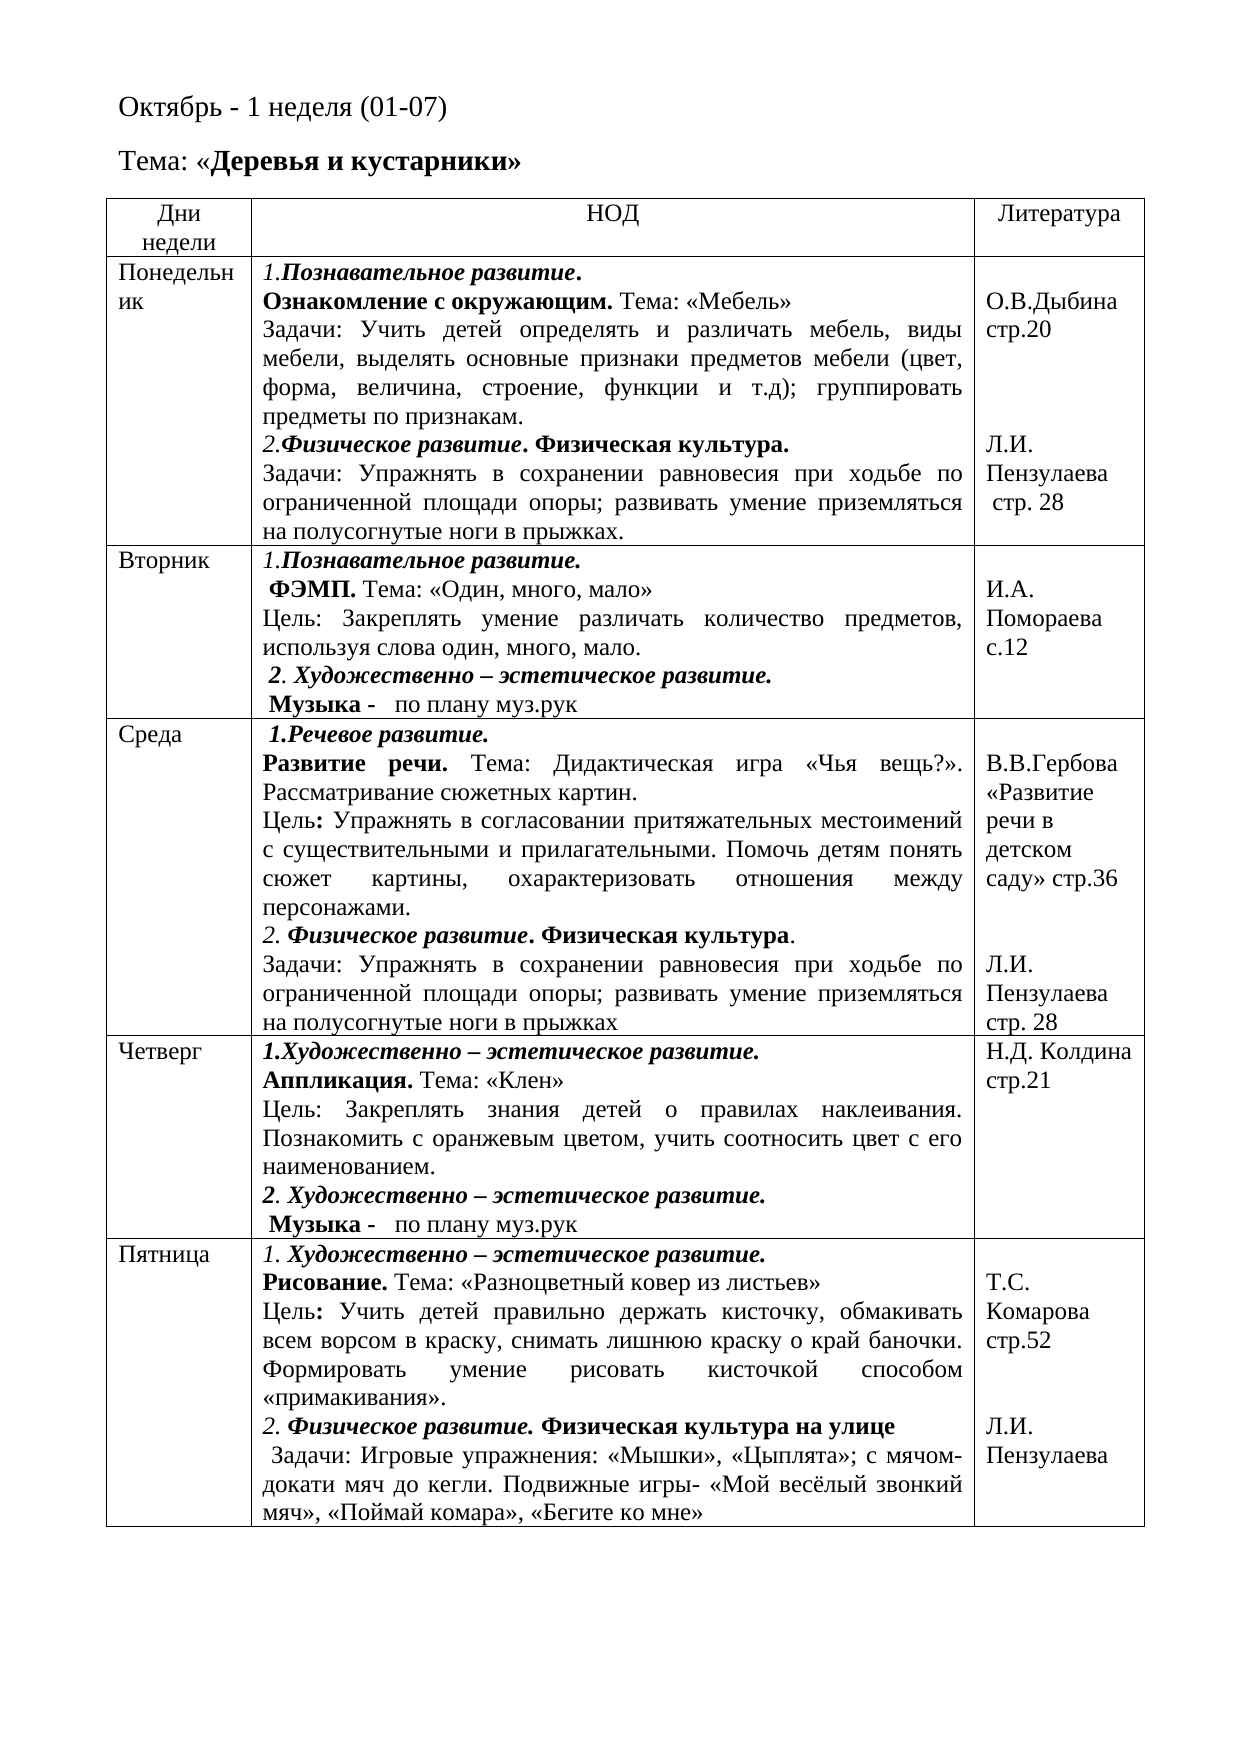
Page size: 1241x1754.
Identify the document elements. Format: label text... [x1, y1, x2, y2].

table_cell И.А. Помораева с.12 [975, 546, 1144, 718]
table_cell О.В.Дыбина стр.20 Л.И. Пензулаева стр. 28 [975, 257, 1144, 544]
table_cell 1.Познавательное развитие. ФЭМП. Тема: «Один, много, мало» Цель: Закреплять умение различать количество предметов, используя слова один, много, мало. 2. Художественно – эстетическое развитие. Музыка - по плану муз.рук [252, 546, 974, 718]
table_cell Т.С. Комарова стр.52 Л.И. Пензулаева [975, 1239, 1144, 1526]
table_header НОД [252, 199, 974, 256]
table_cell В.В.Гербова «Развитие речи в детском саду» стр.36 Л.И. Пензулаева стр. 28 [975, 719, 1144, 1035]
table_header Литература [975, 199, 1144, 256]
table_cell 1.Художественно – эстетическое развитие. Аппликация. Тема: «Клен» Цель: Закреплять знания детей о правилах наклеивания. Познакомить с оранжевым цветом, учить соотносить цвет с его наименованием. 2. Художественно – эстетическое развитие. Музыка - по плану муз.рук [252, 1036, 974, 1238]
table_cell Четверг [107, 1036, 251, 1238]
table_cell 1. Художественно – эстетическое развитие. Рисование. Тема: «Разноцветный ковер из листьев» Цель: Учить детей правильно держать кисточку, обмакивать всем ворсом в краску, снимать лишнюю краску о край баночки. Формировать умение рисовать кисточкой способом «примакивания». 2. Физическое развитие. Физическая культура на улице Задачи: Игровые упражнения: «Мышки», «Цыплята»; с мячом- докати мяч до кегли. Подвижные игры- «Мой весёлый звонкий мяч», «Поймай комара», «Бегите ко мне» [252, 1239, 974, 1526]
table_cell Пятница [107, 1239, 251, 1526]
table_cell Вторник [107, 546, 251, 718]
table_cell Среда [107, 719, 251, 1035]
text Октябрь - 1 неделя (01-07) [118, 89, 1152, 122]
table_cell 1.Речевое развитие. Развитие речи. Тема: Дидактическая игра «Чья вещь?». Рассматривание сюжетных картин. Цель: Упражнять в согласовании притяжательных местоимений с существительными и прилагательными. Помочь детям понять сюжет картины, охарактеризовать отношения между персонажами. 2. Физическое развитие. Физическая культура. Задачи: Упражнять в сохранении равновесия при ходьбе по ограниченной площади опоры; развивать умение приземляться на полусогнутые ноги в прыжках [252, 719, 974, 1035]
table_cell Н.Д. Колдина стр.21 [975, 1036, 1144, 1238]
table_cell Понедельник [107, 257, 251, 544]
table_header Дни недели [107, 199, 251, 256]
text Тема: «Деревья и кустарники» [118, 143, 1152, 177]
table_cell 1.Познавательное развитие. Ознакомление с окружающим. Тема: «Мебель» Задачи: Учить детей определять и различать мебель, виды мебели, выделять основные признаки предметов мебели (цвет, форма, величина, строение, функции и т.д); группировать предметы по признакам. 2.Физическое развитие. Физическая культура. Задачи: Упражнять в сохранении равновесия при ходьбе по ограниченной площади опоры; развивать умение приземляться на полусогнутые ноги в прыжках. [252, 257, 974, 544]
